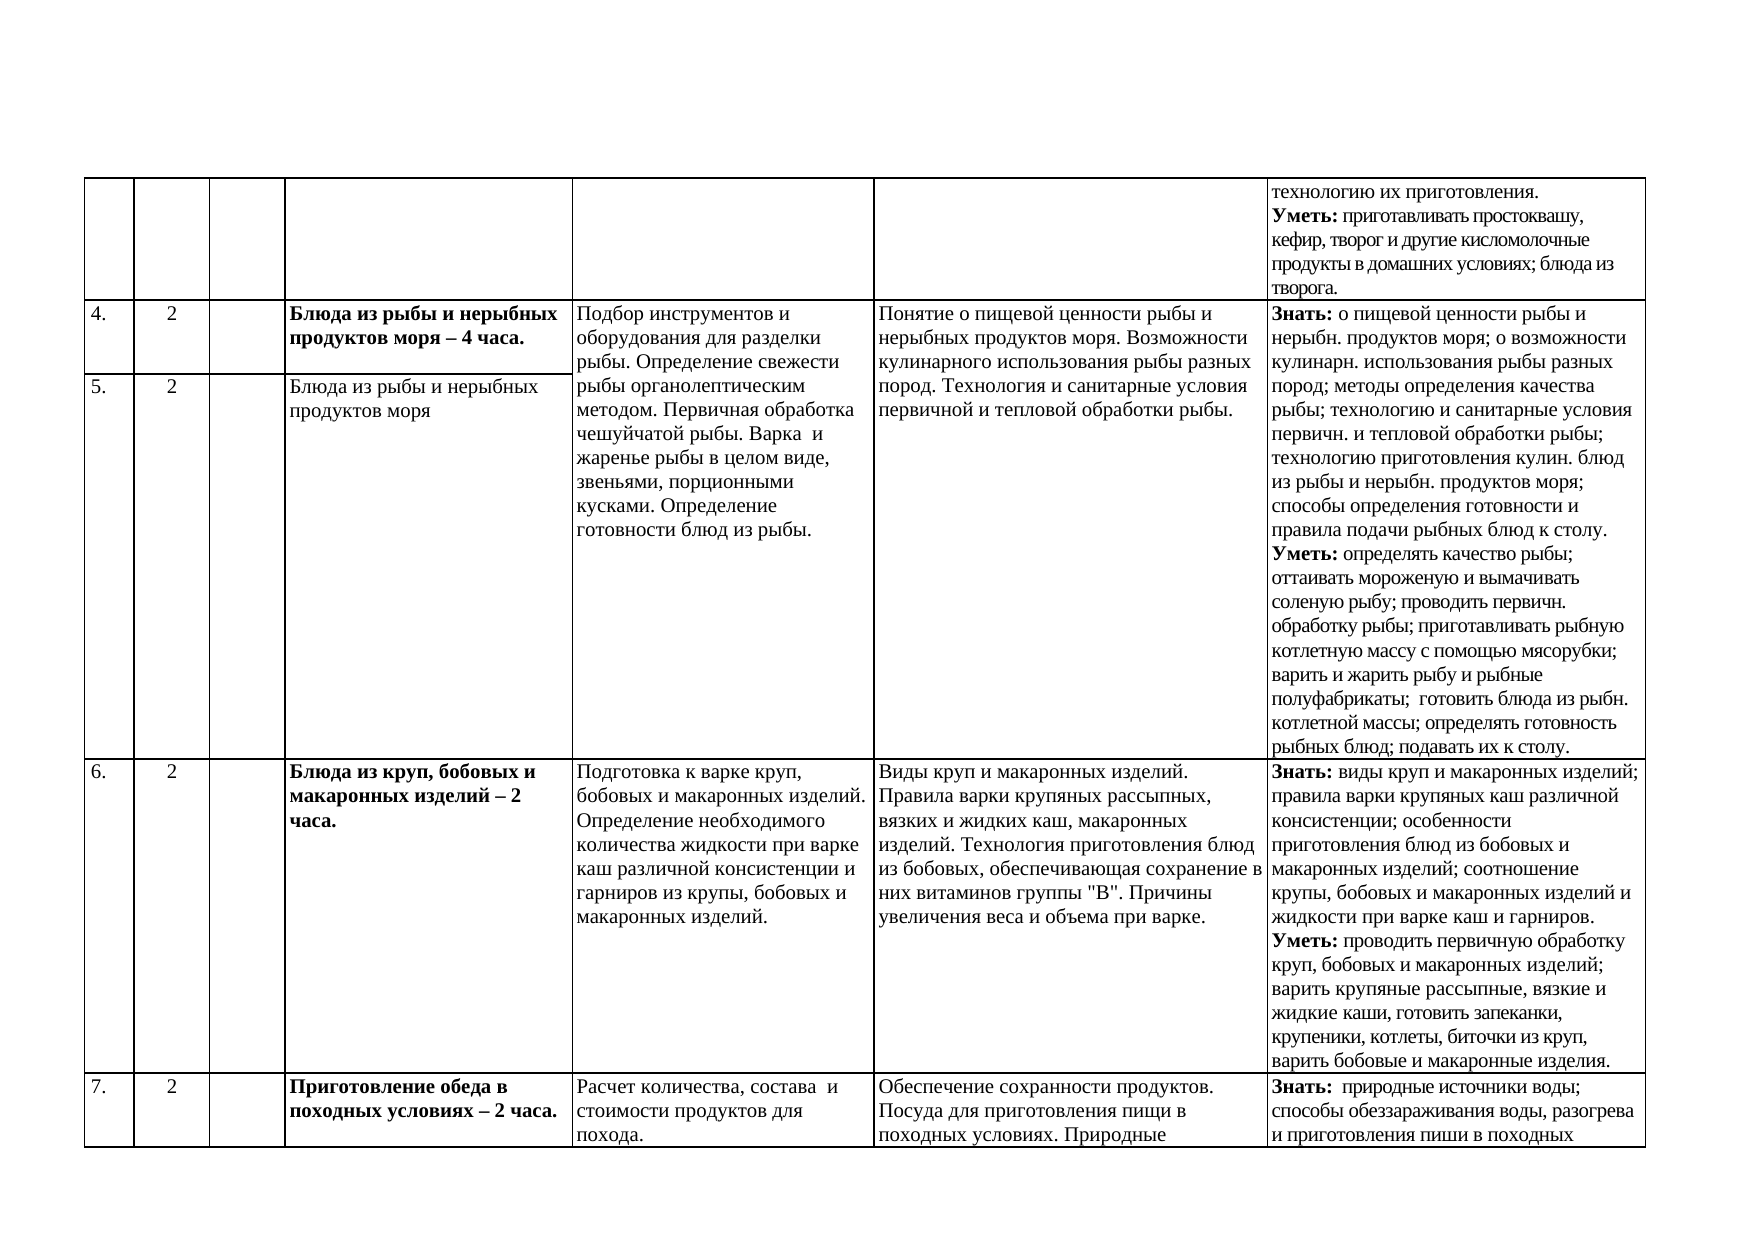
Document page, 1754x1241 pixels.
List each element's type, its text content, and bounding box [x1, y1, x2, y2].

table_cell Блюда из рыбы и нерыбных продуктов моря [286, 375, 572, 758]
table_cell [875, 1074, 1267, 1146]
table_cell Знать: о пищевой ценности рыбы и нерыбн. продуктов моря; о возможности кулинарн. использования рыбы разных пород; методы определения качества рыбы; технологию и санитарные условия первичн. и тепловой обработки рыбы; технологию приготовления кулин. блюд из рыбы и нерыбн. продуктов моря; способы определения готовности и правила подачи рыбных блюд к столу. Уметь: определять качество рыбы; оттаивать мороженую и вымачивать соленую рыбу; проводить первичн. обработку рыбы; приготавливать рыбную котлетную массу с помощью мясорубки; варить и жарить рыбу и рыбные полуфабрикаты; готовить блюда из рыбн. котлетной массы; определять готовность рыбных блюд; подавать их к столу. [1268, 301, 1645, 758]
table_cell Блюда из круп, бобовых и макаронных изделий – 2 часа. [286, 760, 572, 1072]
table_cell 2 [135, 375, 209, 758]
table_cell [210, 301, 284, 373]
table_cell Блюда из рыбы и нерыбных продуктов моря – 4 часа. [286, 301, 572, 373]
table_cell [875, 179, 1267, 299]
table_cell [1268, 179, 1645, 299]
table_cell [85, 375, 133, 758]
table_cell [85, 179, 133, 299]
table_cell 2 [135, 179, 209, 299]
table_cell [573, 179, 873, 299]
table_cell 2 [135, 1074, 209, 1146]
table_cell [85, 301, 133, 373]
table_cell [210, 760, 284, 1072]
table_cell Подбор инструментов и оборудования для разделки рыбы. Определение свежести рыбы органолептическим методом. Первичная обработка чешуйчатой рыбы. Варка и жаренье рыбы в целом виде, звеньями, порционными кусками. Определение готовности блюд из рыбы. [573, 301, 873, 758]
table_cell [85, 760, 133, 1072]
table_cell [286, 179, 572, 299]
table_cell 2 [135, 760, 209, 1072]
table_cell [286, 1074, 572, 1146]
table_cell [210, 179, 284, 299]
table_cell [85, 1074, 133, 1146]
table_cell [210, 375, 284, 758]
table_cell [210, 1074, 284, 1146]
table_cell 2 [135, 301, 209, 373]
table_cell Виды круп и макаронных изделий. Правила варки крупяных рассыпных, вязких и жидких каш, макаронных изделий. Технология приготовления блюд из бобовых, обеспечивающая сохранение в них витаминов группы "B". Причины увеличения веса и объема при варке. [875, 760, 1267, 1072]
table_cell Знать: виды круп и макаронных изделий; правила варки крупяных каш различной консистенции; особенности приготовления блюд из бобовых и макаронных изделий; соотношение крупы, бобовых и макаронных изделий и жидкости при варке каш и гарниров. Уметь: проводить первичную обработку круп, бобовых и макаронных изделий; варить крупяные рассыпные, вязкие и жидкие каши, готовить запеканки, крупеники, котлеты, биточки из круп, варить бобовые и макаронные изделия. [1268, 760, 1645, 1072]
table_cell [573, 1074, 873, 1146]
table_cell Понятие о пищевой ценности рыбы и нерыбных продуктов моря. Возможности кулинарного использования рыбы разных пород. Технология и санитарные условия первичной и тепловой обработки рыбы. [875, 301, 1267, 758]
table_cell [1268, 1074, 1645, 1146]
table_cell Подготовка к варке круп, бобовых и макаронных изделий. Определение необходимого количества жидкости при варке каш различной консистенции и гарниров из крупы, бобовых и макаронных изделий. [573, 760, 873, 1072]
